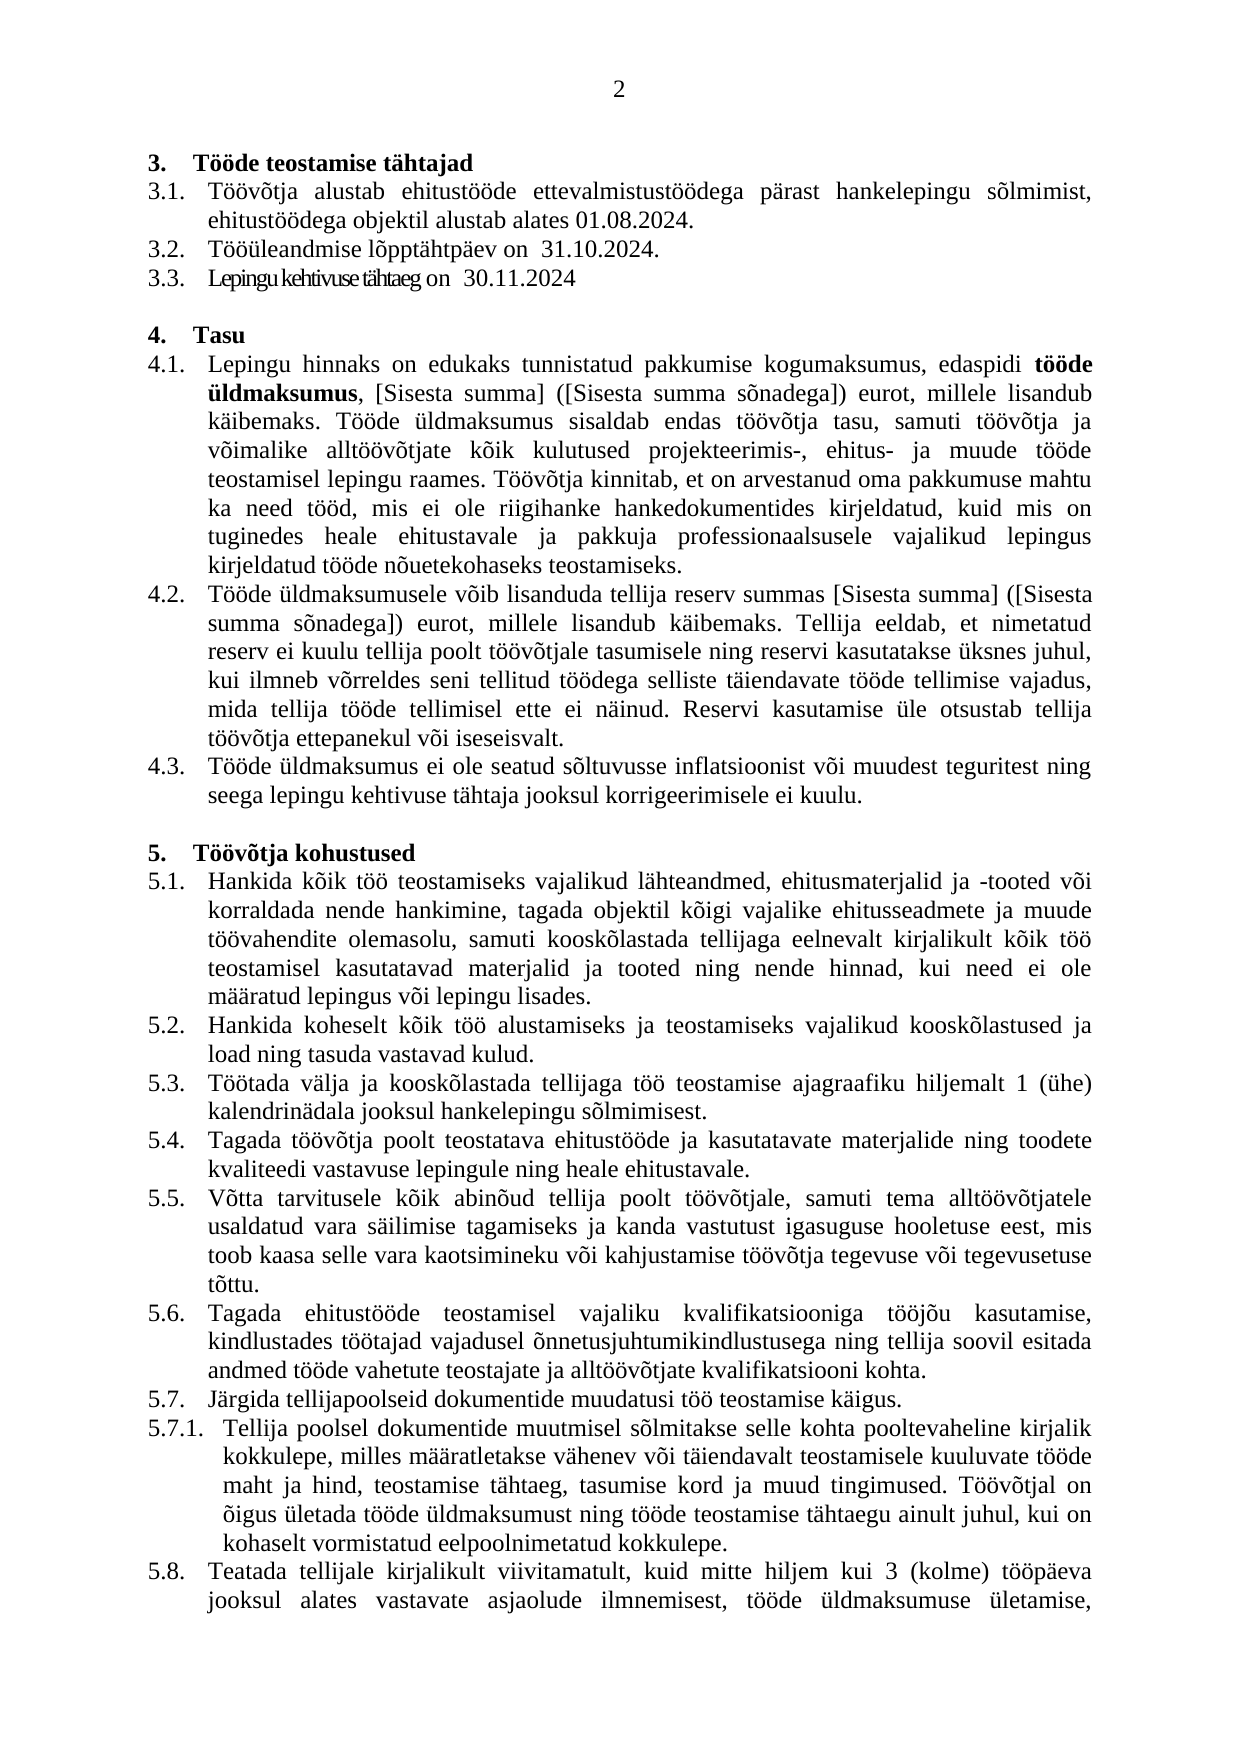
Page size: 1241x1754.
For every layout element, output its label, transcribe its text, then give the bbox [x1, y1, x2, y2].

list Tagada ehitustööde teostamisel vajaliku kvalifikatsiooniga tööjõu kasutamise, kindlustades töötajad vajadusel õnnetusjuhtumikindlustusega ning tellija soovil esitada andmed tööde vahetute teostajate ja alltöövõtjate kvalifikatsiooni kohta. [148, 1298, 1093, 1384]
list Tööde üldmaksumusele võib lisanduda tellija reserv summas (eurot, millele lisandub käibemaks. Tellija eeldab, et nimetatud reserv ei kuulu tellija poolt töövõtjale tasumisele ning reservi kasutatakse üksnes juhul, kui ilmneb võrreldes seni tellitud töödega selliste täiendavate tööde tellimise vajadus, mida tellija tööde tellimisel ette ei näinud. Reservi kasutamise üle otsustab tellija töövõtja ettepanekul või iseseisvalt. [148, 579, 1093, 751]
list Tööüleandmise lõpptähtpäev on . [148, 234, 1093, 263]
list Hankida kõik töö teostamiseks vajalikud lähteandmed, ehitusmaterjalid ja -tooted või korraldada nende hankimine, tagada objektil kõigi vajalike ehitusseadmete ja muude töövahendite olemasolu, samuti kooskõlastada tellijaga eelnevalt kirjalikult kõik töö teostamisel kasutatavad materjalid ja tooted ning nende hinnad, kui need ei ole määratud lepingus või lepingu lisades. [148, 866, 1093, 1010]
list Töötada välja ja kooskõlastada tellijaga töö teostamise ajagraafiku hiljemalt 1 (ühe) kalendrinädala jooksul hankelepingu sõlmimisest. [148, 1068, 1093, 1125]
list Lepingu hinnaks on edukaks tunnistatud pakkumise kogumaksumus, edaspidi tööde üldmaksumus, (eurot, millele lisandub käibemaks. Tööde üldmaksumus sisaldab endas töövõtja tasu, samuti töövõtja ja võimalike alltöövõtjate kõik kulutused projekteerimis-, ehitus- ja muude tööde teostamisel lepingu raames. Töövõtja kinnitab, et on arvestanud oma pakkumuse mahtu ka need tööd, mis ei ole riigihanke hankedokumentides kirjeldatud, kuid mis on tuginedes heale ehitustavale ja pakkuja professionaalsusele vajalikud lepingus kirjeldatud tööde nõuetekohaseks teostamiseks. [148, 349, 1093, 579]
list Lepingu kehtivuse tähtaeg on [148, 263, 1093, 291]
list Tellija poolsel dokumentide muutmisel sõlmitakse selle kohta pooltevaheline kirjalik kokkulepe, milles määratletakse vähenev või täiendavalt teostamisele kuuluvate tööde maht ja hind, teostamise tähtaeg, tasumise kord ja muud tingimused. Töövõtjal on õigus ületada tööde üldmaksumust ning tööde teostamise tähtaegu ainult juhul, kui on kohaselt vormistatud eelpoolnimetatud kokkulepe. [148, 1413, 1093, 1556]
list Võtta tarvitusele kõik abinõud tellija poolt töövõtjale, samuti tema alltöövõtjatele usaldatud vara säilimise tagamiseks ja kanda vastutust igasuguse hooletuse eest, mis toob kaasa selle vara kaotsimineku või kahjustamise töövõtja tegevuse või tegevusetuse tõttu. [148, 1183, 1093, 1298]
list Tööde teostamise tähtajad [148, 148, 1093, 176]
list Tööde üldmaksumus ei ole seatud sõltuvusse inflatsioonist või muudest teguritest ning seega lepingu kehtivuse tähtaja jooksul korrigeerimisele ei kuulu. [148, 751, 1093, 809]
list Tasu [148, 320, 1093, 349]
list Töövõtja kohustused [148, 838, 1093, 866]
list Järgida tellijapoolseid dokumentide muudatusi töö teostamise käigus. [148, 1384, 1093, 1413]
list Töövõtja alustab ehitustööde ettevalmistustöödega pärast hankelepingu sõlmimist, ehitustöödega objektil alustab alates 01.08.2024. [148, 176, 1093, 234]
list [148, 1556, 1093, 1614]
list Hankida koheselt kõik töö alustamiseks ja teostamiseks vajalikud kooskõlastused ja load ning tasuda vastavad kulud. [148, 1010, 1093, 1068]
list Tagada töövõtja poolt teostatava ehitustööde ja kasutatavate materjalide ning toodete kvaliteedi vastavuse lepingule ning heale ehitustavale. [148, 1125, 1093, 1183]
